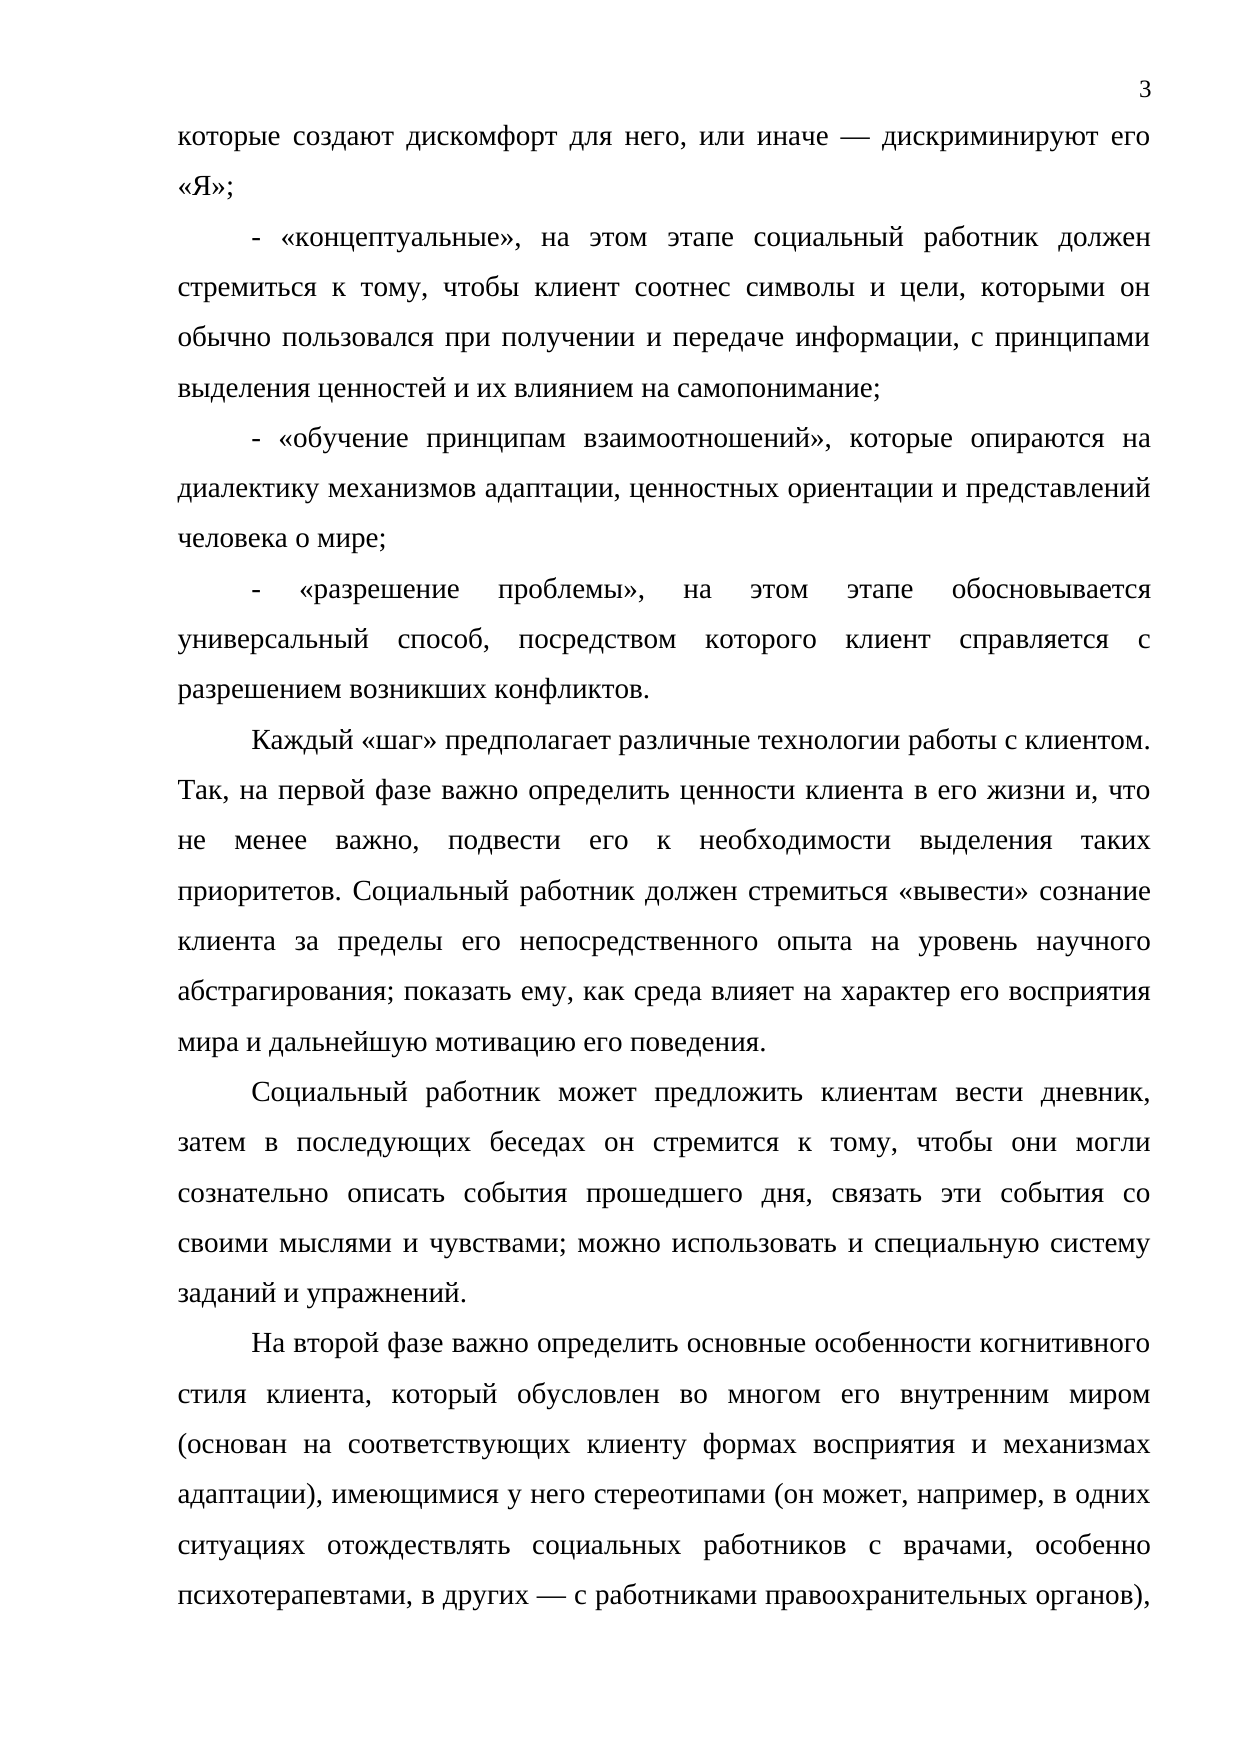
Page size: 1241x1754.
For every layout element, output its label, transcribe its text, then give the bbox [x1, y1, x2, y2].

text Социальный работник может предложить клиентам вести дневник, затем в последующих беседах он стремится к тому, чтобы они могли сознательно описать события прошедшего дня, связать эти события со своими мыслями и чувствами; можно использовать и специальную систему заданий и упражнений. [177, 1074, 1152, 1309]
text - «обучение принципам взаимоотношений», которые опираются на диалектику механизмов адаптации, ценностных ориентации и представлений человека о мире; [177, 420, 1152, 554]
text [177, 1326, 1152, 1611]
text - «концептуальные», на этом этапе социальный работник должен стремиться к тому, чтобы клиент соотнес символы и цели, которыми он обычно пользовался при получении и передаче информации, с принципами выделения ценностей и их влиянием на самопонимание; [177, 219, 1152, 403]
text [177, 118, 1152, 202]
text Каждый «шаг» предполагает различные технологии работы с клиентом. Так, на первой фазе важно определить ценности клиента в его жизни и, что не менее важно, подвести его к необходимости выделения таких приоритетов. Социальный работник должен стремиться «вывести» сознание клиента за пределы его непосредственного опыта на уровень научного абстрагирования; показать ему, как среда влияет на характер его восприятия мира и дальнейшую мотивацию его поведения. [177, 722, 1152, 1057]
text - «разрешение проблемы», на этом этапе обосновывается универсальный способ, посредством которого клиент справляется с разрешением возникших конфликтов. [177, 571, 1152, 705]
